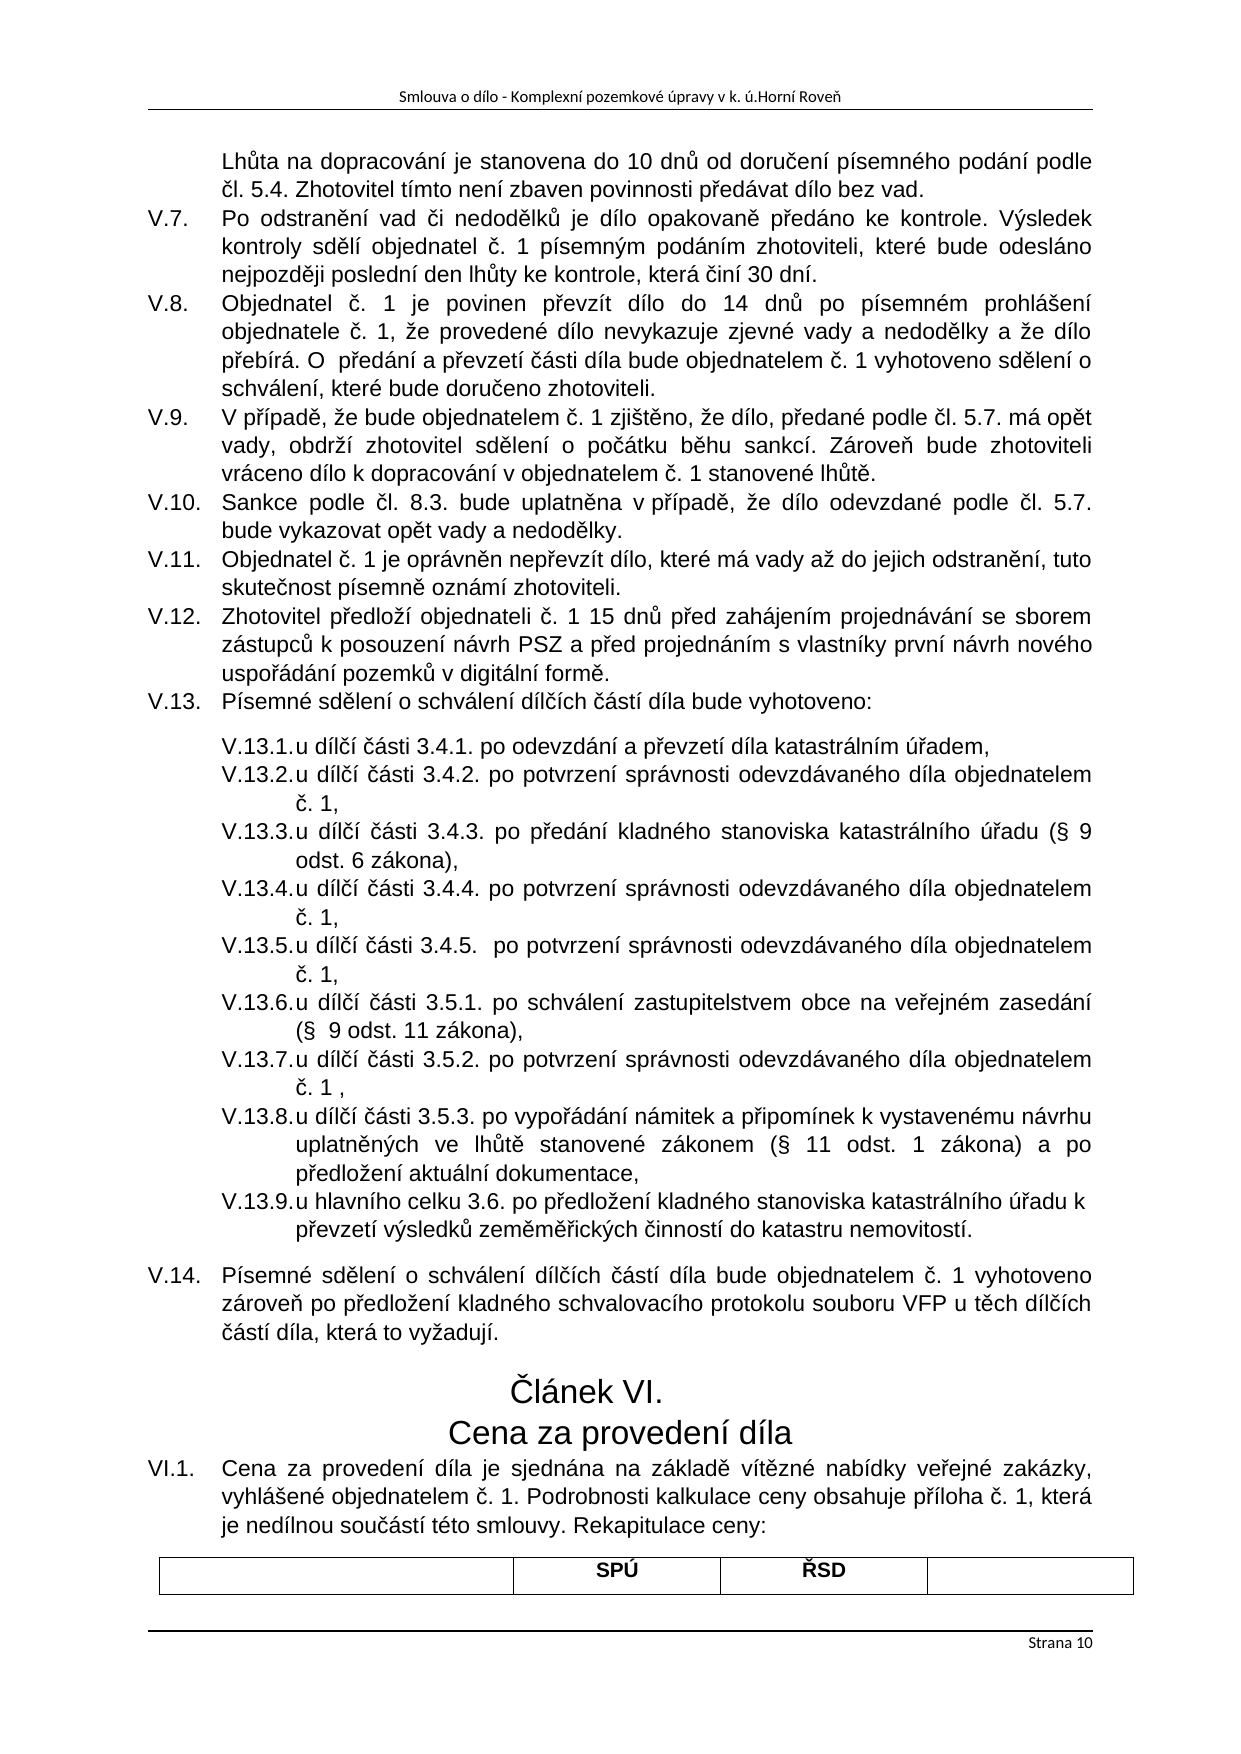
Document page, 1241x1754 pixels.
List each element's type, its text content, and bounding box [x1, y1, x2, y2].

list Zhotovitel předloží objednateli č. 1 15 dnů před zahájením projednávání se sborem zástupců k posouzení návrh PSZ a před projednáním s vlastníky první návrh nového uspořádání pozemků v digitální formě. [148, 603, 1093, 686]
list Objednatel č. 1 je oprávněn nepřevzít dílo, které má vady až do jejich odstranění, tuto skutečnost písemně oznámí zhotoviteli. [148, 546, 1093, 601]
subtitle Cena za provedení díla [148, 1372, 1093, 1452]
text u dílčí části 3.4.1. po odevzdání a převzetí díla katastrálním úřadem, [221, 733, 1093, 759]
text u dílčí části 3.4.5. po potvrzení správnosti odevzdávaného díla objednatelem č. 1, [221, 932, 1093, 987]
list Po odstranění vad či nedodělků je dílo opakovaně předáno ke kontrole. Výsledek kontroly sdělí objednatel č. 1 písemným podáním zhotoviteli, které bude odesláno nejpozději poslední den lhůty ke kontrole, která činí 30 dní. [148, 204, 1093, 288]
list V případě, že bude objednatelem č. 1 zjištěno, že dílo, předané podle čl. 5.7. má opět vady, obdrží zhotovitel sdělení o počátku běhu sankcí. Zároveň bude zhotoviteli vráceno dílo k dopracování v objednatelem č. 1 stanovené lhůtě. [148, 403, 1093, 487]
table_header ŘSD [721, 1558, 927, 1593]
text u dílčí části 3.4.3. po předání kladného stanoviska katastrálního úřadu (§ 9 odst. 6 zákona), [221, 818, 1093, 873]
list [148, 148, 1093, 202]
text u dílčí části 3.4.2. po potvrzení správnosti odevzdávaného díla objednatelem č. 1, [221, 761, 1093, 816]
table_header [928, 1558, 1133, 1593]
table_header SPÚ [514, 1558, 720, 1593]
text u dílčí části 3.5.1. po schválení zastupitelstvem obce na veřejném zasedání (§ 9 odst. 11 zákona), [221, 989, 1093, 1044]
list Objednatel č. 1 je povinen převzít dílo do 14 dnů po písemném prohlášení objednatele č. 1, že provedené dílo nevykazuje zjevné vady a nedodělky a že dílo přebírá. O předání a převzetí části díla bude objednatelem č. 1 vyhotoveno sdělení o schválení, které bude doručeno zhotoviteli. [148, 290, 1093, 401]
list Sankce podle čl. 8.3. bude uplatněna v případě, že dílo odevzdané podle čl. 5.7. bude vykazovat opět vady a nedodělky. [148, 489, 1093, 544]
text u dílčí části 3.4.4. po potvrzení správnosti odevzdávaného díla objednatelem č. 1, [221, 875, 1093, 930]
list Písemné sdělení o schválení dílčích částí díla bude objednatelem č. 1 vyhotoveno zároveň po předložení kladného schvalovacího protokolu souboru VFP u těch dílčích částí díla, která to vyžadují. [148, 1262, 1093, 1345]
list Písemné sdělení o schválení dílčích částí díla bude vyhotoveno: [148, 688, 1093, 714]
text u dílčí části 3.5.2. po potvrzení správnosti odevzdávaného díla objednatelem č. 1 , [221, 1046, 1093, 1101]
text u hlavního celku 3.6. po předložení kladného stanoviska katastrálního úřadu k převzetí výsledků zeměměřických činností do katastru nemovitostí. [221, 1188, 1093, 1243]
table_header [160, 1558, 513, 1593]
text u dílčí části 3.5.3. po vypořádání námitek a připomínek k vystavenému návrhu uplatněných ve lhůtě stanovené zákonem (§ 11 odst. 1 zákona) a po předložení aktuální dokumentace, [221, 1103, 1093, 1186]
list Cena za provedení díla je sjednána na základě vítězné nabídky veřejné zakázky, vyhlášené objednatelem č. 1. Podrobnosti kalkulace ceny obsahuje příloha č. 1, která je nedílnou součástí této smlouvy. Rekapitulace ceny: [148, 1455, 1093, 1538]
